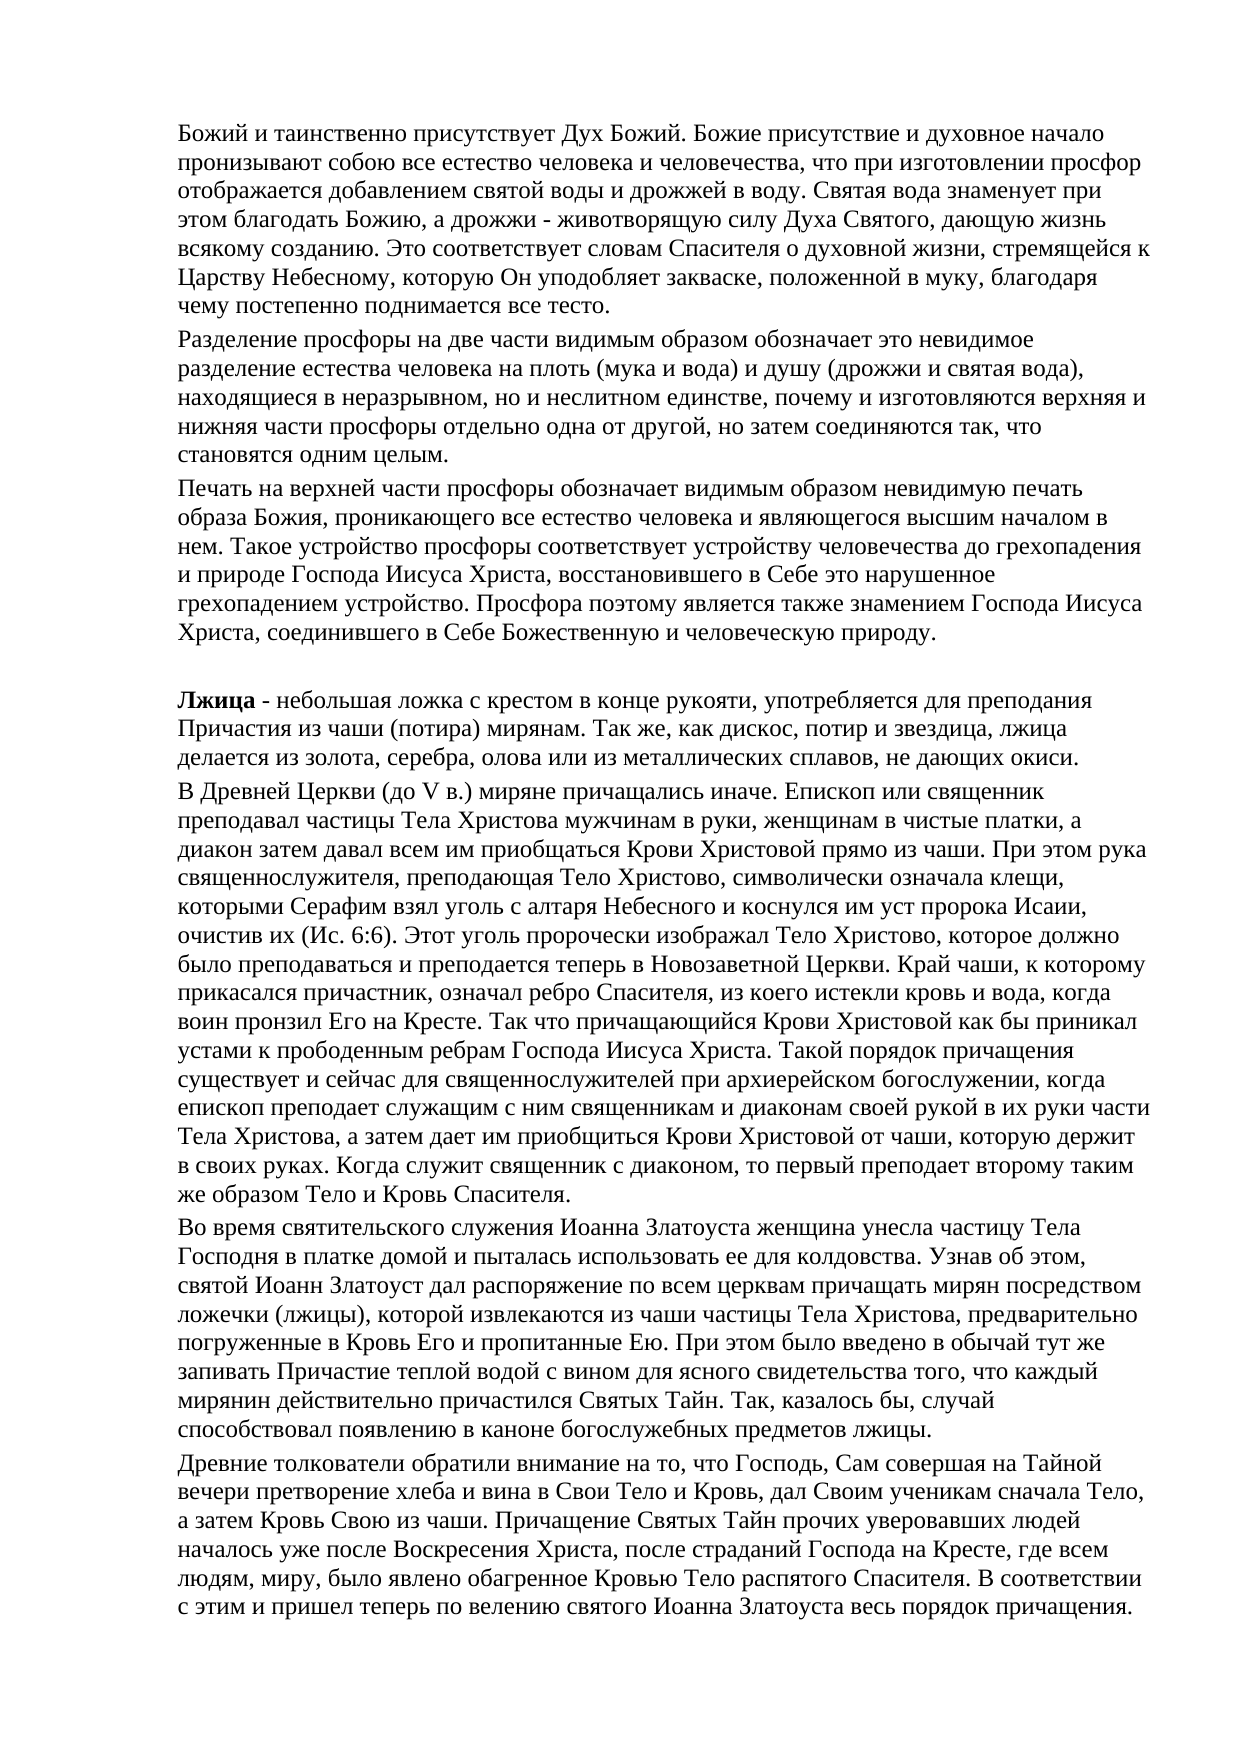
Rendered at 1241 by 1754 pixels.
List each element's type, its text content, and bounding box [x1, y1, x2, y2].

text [177, 1448, 1152, 1620]
text Печать на верхней части просфоры обозначает видимым образом невидимую печать образа Божия, проникающего все естество человека и являющегося высшим началом в нем. Такое устройство просфоры соответствует устройству человечества до грехопадения и природе Господа Иисуса Христа, восстановившего в Себе это нарушенное грехопадением устройство. Просфора поэтому является также знамением Господа Иисуса Христа, соединившего в Себе Божественную и человеческую природу. [177, 473, 1152, 646]
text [177, 118, 1152, 319]
text Разделение просфоры на две части видимым образом обозначает это невидимое разделение естества человека на плоть (мука и вода) и душу (дрожжи и святая вода), находящиеся в неразрывном, но и неслитном единстве, почему и изготовляются верхняя и нижняя части просфоры отдельно одна от другой, но затем соединяются так, что становятся одним целым. [177, 324, 1152, 468]
text В Древней Церкви (до V в.) миряне причащались иначе. Епископ или священник преподавал частицы Тела Христова мужчинам в руки, женщинам в чистые платки, а диакон затем давал всем им приобщаться Крови Христовой прямо из чаши. При этом рука священнослужителя, преподающая Тело Христово, символически означала клещи, которыми Серафим взял уголь с алтаря Небесного и коснулся им уст пророка Исаии, очистив их (Ис. 6:6). Этот уголь пророчески изображал Тело Христово, которое должно было преподаваться и преподается теперь в Новозаветной Церкви. Край чаши, к которому прикасался причастник, означал ребро Спасителя, из коего истекли кровь и вода, когда воин пронзил Его на Кресте. Так что причащающийся Крови Христовой как бы приникал устами к прободенным ребрам Господа Иисуса Христа. Такой порядок причащения существует и сейчас для священнослужителей при архиерейском богослужении, когда епископ преподает служащим с ним священникам и диаконам своей рукой в их руки части Тела Христова, а затем дает им приобщиться Крови Христовой от чаши, которую держит в своих руках. Когда служит священник с диаконом, то первый преподает второму таким же образом Тело и Кровь Спасителя. [177, 776, 1152, 1207]
text Лжица - небольшая ложка с крестом в конце рукояти, употребляется для преподания Причастия из чаши (потира) мирянам. Так же, как дискос, потир и звездица, лжица делается из золота, серебра, олова или из металлических сплавов, не дающих окиси. [177, 685, 1152, 771]
text Во время святительского служения Иоанна Златоуста женщина унесла частицу Тела Господня в платке домой и пыталась использовать ее для колдовства. Узнав об этом, святой Иоанн Златоуст дал распоряжение по всем церквам причащать мирян посредством ложечки (лжицы), которой извлекаются из чаши частицы Тела Христова, предварительно погруженные в Кровь Его и пропитанные Ею. При этом было введено в обычай тут же запивать Причастие теплой водой с вином для ясного свидетельства того, что каждый мирянин действительно причастился Святых Тайн. Так, казалось бы, случай способствовал появлению в каноне богослужебных предметов лжицы. [177, 1212, 1152, 1442]
